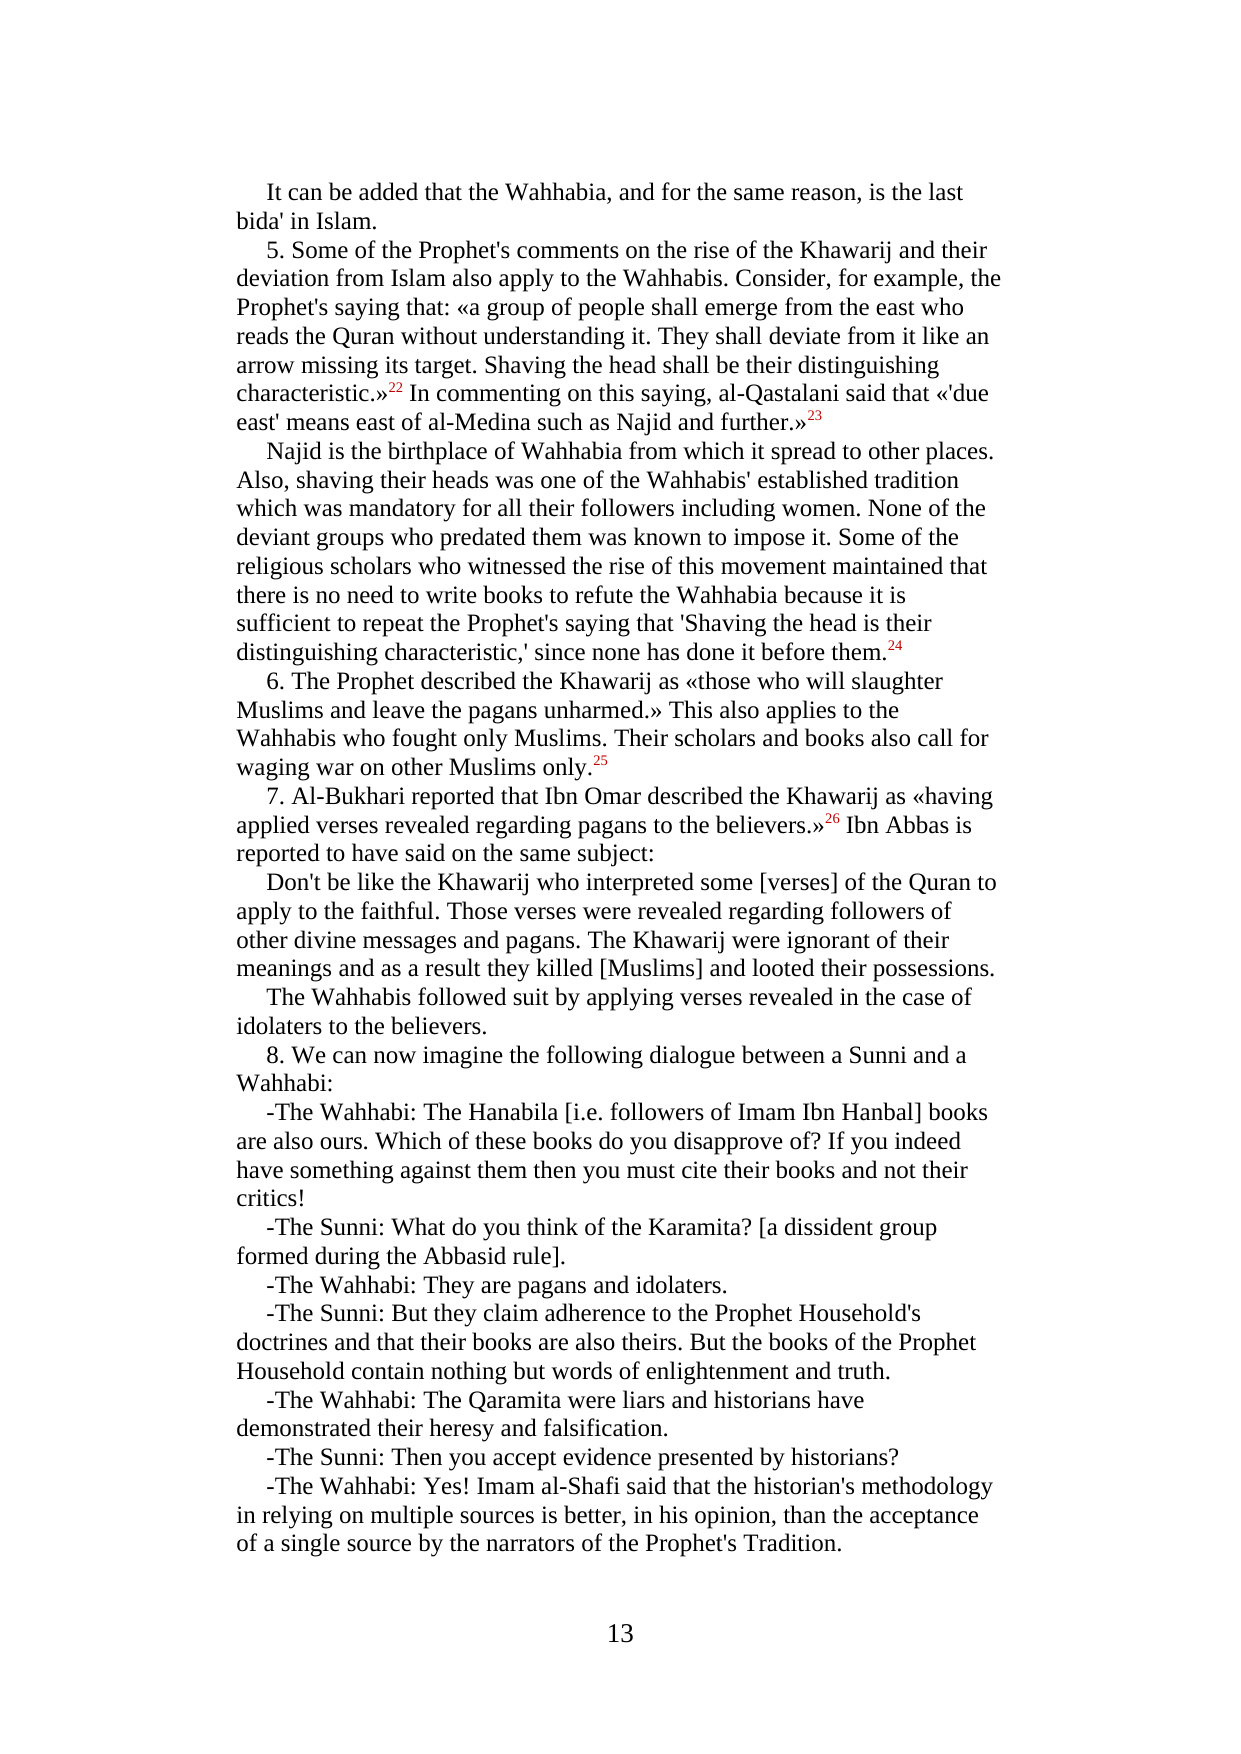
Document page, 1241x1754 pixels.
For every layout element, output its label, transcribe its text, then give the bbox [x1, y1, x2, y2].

text 8. We can now imagine the following dialogue between a Sunni and a Wahhabi: [236, 1040, 1004, 1097]
text It can be added that the Wahhabia, and for the same reason, is the last bida' in Islam. [236, 177, 1004, 235]
text 5. Some of the Prophet's comments on the rise of the Khawarij and their deviation from Islam also apply to the Wahhabis. Consider, for example, the Prophet's saying that: «a group of people shall emerge from the east who reads the Quran without understanding it. They shall deviate from it like an arrow missing its target. Shaving the head shall be their distinguishing characteristic.»22 In commenting on this saying, al-Qastalani said that «'due east' means east of al-Medina such as Najid and further.»23 [236, 235, 1004, 436]
text -The Wahhabi: Yes! Imam al-Shafi said that the historian's methodology in relying on multiple sources is better, in his opinion, than the acceptance of a single source by the narrators of the Prophet's Tradition. [236, 1471, 1004, 1557]
text 7. Al-Bukhari reported that Ibn Omar described the Khawarij as «having applied verses revealed regarding pagans to the believers.»26 Ibn Abbas is reported to have said on the same subject: [236, 781, 1004, 867]
text -The Sunni: What do you think of the Karamita? [a dissident group formed during the Abbasid rule]. [236, 1212, 1004, 1270]
text -The Sunni: Then you accept evidence presented by historians? [236, 1442, 1004, 1471]
text -The Sunni: But they claim adherence to the Prophet Household's doctrines and that their books are also theirs. But the books of the Prophet Household contain nothing but words of enlightenment and truth. [236, 1298, 1004, 1385]
text The Wahhabis followed suit by applying verses revealed in the case of idolaters to the believers. [236, 982, 1004, 1040]
text -The Wahhabi: They are pagans and idolaters. [236, 1270, 1004, 1298]
text Najid is the birthplace of Wahhabia from which it spread to other places. Also, shaving their heads was one of the Wahhabis' established tradition which was mandatory for all their followers including women. None of the deviant groups who predated them was known to impose it. Some of the religious scholars who witnessed the rise of this movement maintained that there is no need to write books to refute the Wahhabia because it is sufficient to repeat the Prophet's saying that 'Shaving the head is their distinguishing characteristic,' since none has done it before them.24 [236, 436, 1004, 666]
text -The Wahhabi: The Qaramita were liars and historians have demonstrated their heresy and falsification. [236, 1385, 1004, 1442]
text -The Wahhabi: The Hanabila [i.e. followers of Imam Ibn Hanbal] books are also ours. Which of these books do you disapprove of? If you indeed have something against them then you must cite their books and not their critics! [236, 1097, 1004, 1212]
text Don't be like the Khawarij who interpreted some [verses] of the Quran to apply to the faithful. Those verses were revealed regarding followers of other divine messages and pagans. The Khawarij were ignorant of their meanings and as a result they killed [Muslims] and looted their possessions. [236, 867, 1004, 982]
text 6. The Prophet described the Khawarij as «those who will slaughter Muslims and leave the pagans unharmed.» This also applies to the Wahhabis who fought only Muslims. Their scholars and books also call for waging war on other Muslims only.25 [236, 666, 1004, 781]
